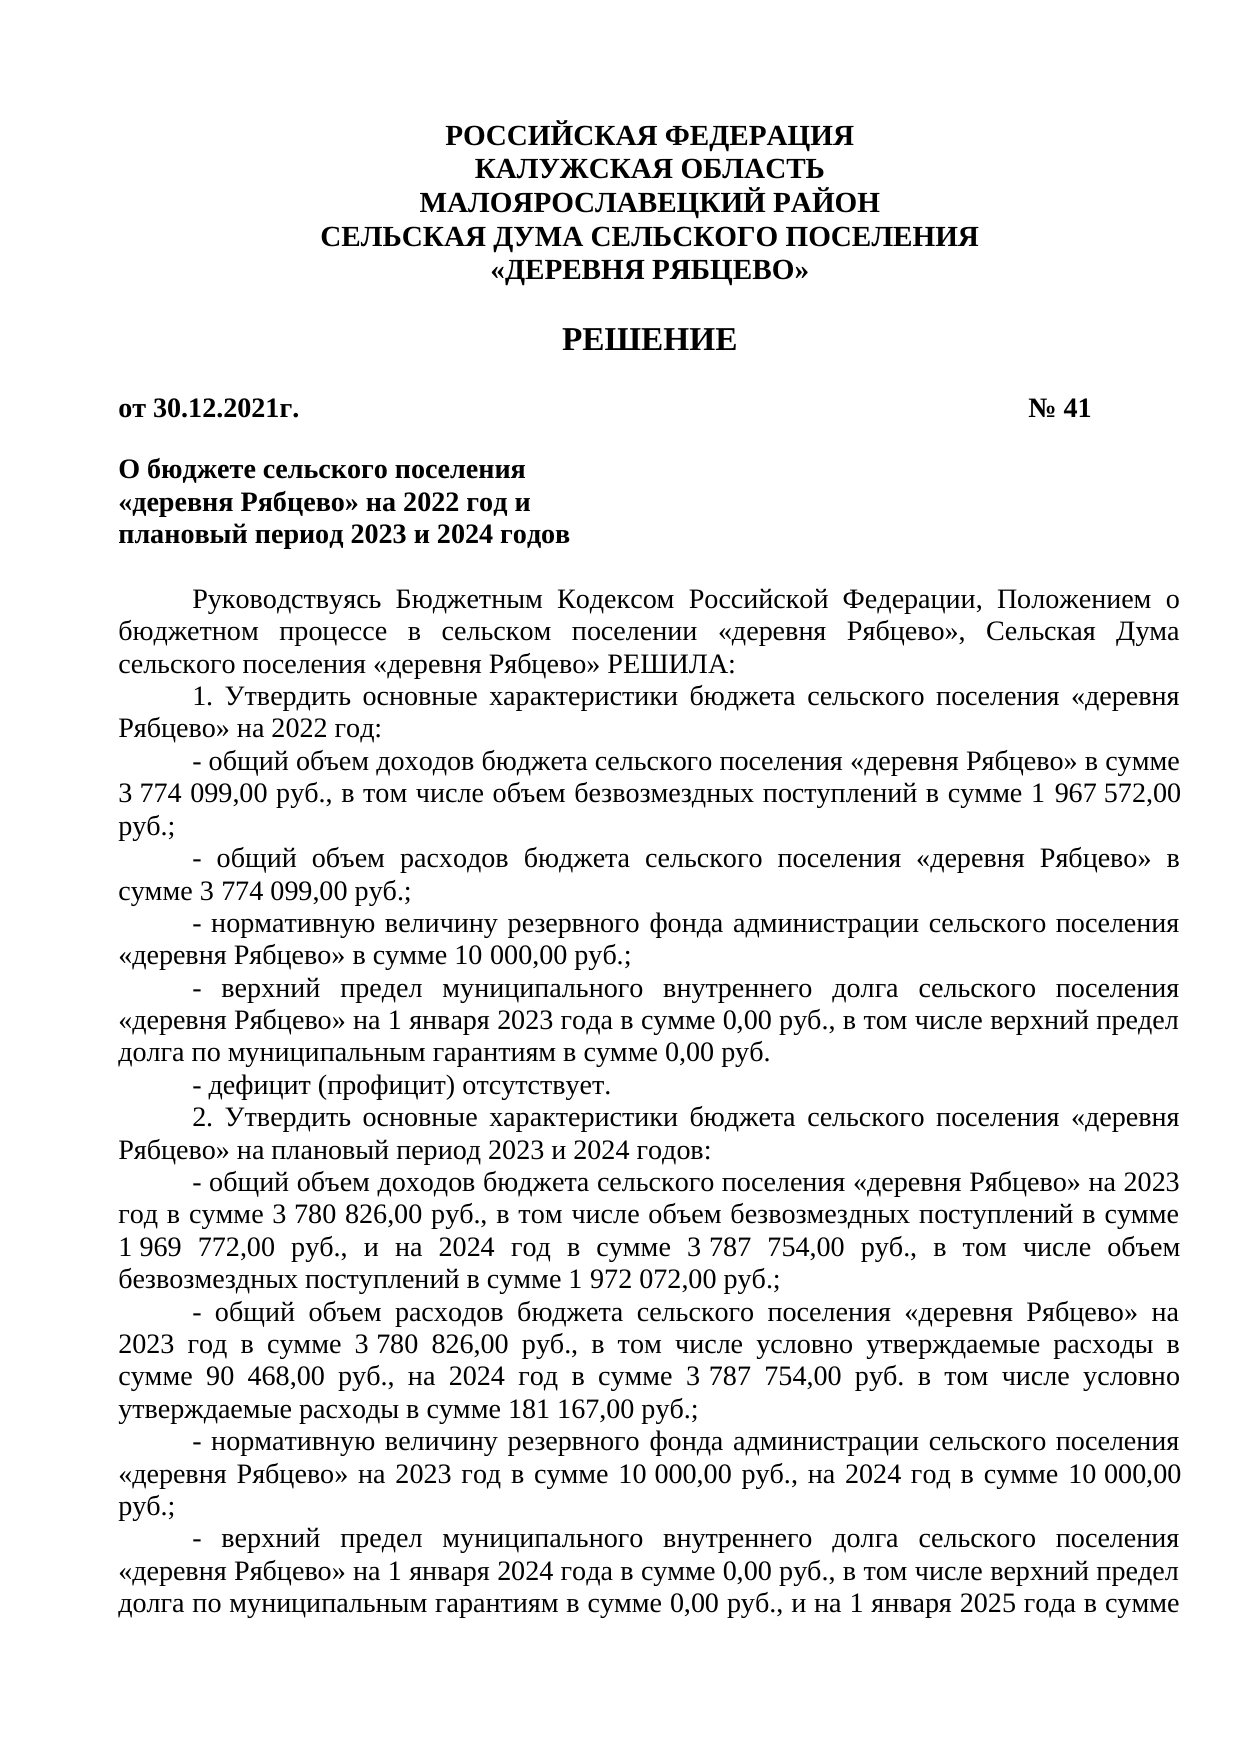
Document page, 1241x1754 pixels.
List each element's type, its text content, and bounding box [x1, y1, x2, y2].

text плановый период 2023 и 2024 годов [118, 517, 1181, 549]
text - верхний предел муниципального внутреннего долга сельского поселения «деревня Рябцево» на 1 января 2023 года в сумме 0,00 руб., в том числе верхний предел долга по муниципальным гарантиям в сумме 0,00 руб. [118, 971, 1181, 1068]
text - нормативную величину резервного фонда администрации сельского поселения «деревня Рябцево» в сумме 10 000,00 руб.; [118, 906, 1181, 971]
text РЕШЕНИЕ [118, 319, 1181, 358]
text - общий объем доходов бюджета сельского поселения «деревня Рябцево» в сумме 3 774 099,00 руб., в том числе объем безвозмездных поступлений в сумме 1 967 572,00 руб.; [118, 744, 1181, 841]
text КАЛУЖСКАЯ ОБЛАСТЬ [118, 152, 1181, 185]
text «ДЕРЕВНЯ РЯБЦЕВО» [118, 252, 1181, 286]
text - нормативную величину резервного фонда администрации сельского поселения «деревня Рябцево» на 2023 год в сумме 10 000,00 руб., на 2024 год в сумме 10 000,00 руб.; [118, 1424, 1181, 1521]
text 1. Утвердить основные характеристики бюджета сельского поселения «деревня Рябцево» на 2022 год: [118, 679, 1181, 744]
text - дефицит (профицит) отсутствует. [118, 1068, 1181, 1100]
text Руководствуясь Бюджетным Кодексом Российской Федерации, Положением о бюджетном процессе в сельском поселении «деревня Рябцево», Сельская Дума сельского поселения «деревня Рябцево» РЕШИЛА: [118, 582, 1181, 679]
text МАЛОЯРОСЛАВЕЦКИЙ РАЙОН [118, 185, 1181, 219]
text «деревня Рябцево» на 2022 год и [118, 485, 1181, 517]
text РОССИЙСКАЯ ФЕДЕРАЦИЯ [118, 118, 1181, 152]
text 2. Утвердить основные характеристики бюджета сельского поселения «деревня Рябцево» на плановый период 2023 и 2024 годов: [118, 1100, 1181, 1165]
text - общий объем доходов бюджета сельского поселения «деревня Рябцево» на 2023 год в сумме 3 780 826,00 руб., в том числе объем безвозмездных поступлений в сумме 1 969 772,00 руб., и на 2024 год в сумме 3 787 754,00 руб., в том числе объем безвозмездных поступлений в сумме 1 972 072,00 руб.; [118, 1165, 1181, 1295]
text - общий объем расходов бюджета сельского поселения «деревня Рябцево» в сумме 3 774 099,00 руб.; [118, 841, 1181, 906]
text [118, 1521, 1181, 1619]
text СЕЛЬСКАЯ ДУМА СЕЛЬСКОГО ПОСЕЛЕНИЯ [118, 219, 1181, 252]
text - общий объем расходов бюджета сельского поселения «деревня Рябцево» на 2023 год в сумме 3 780 826,00 руб., в том числе условно утверждаемые расходы в сумме 90 468,00 руб., на 2024 год в сумме 3 787 754,00 руб. в том числе условно утверждаемые расходы в сумме 181 167,00 руб.; [118, 1295, 1181, 1424]
text О бюджете сельского поселения [118, 452, 1181, 485]
text от 30.12.2021г. № 41 [118, 391, 1181, 424]
